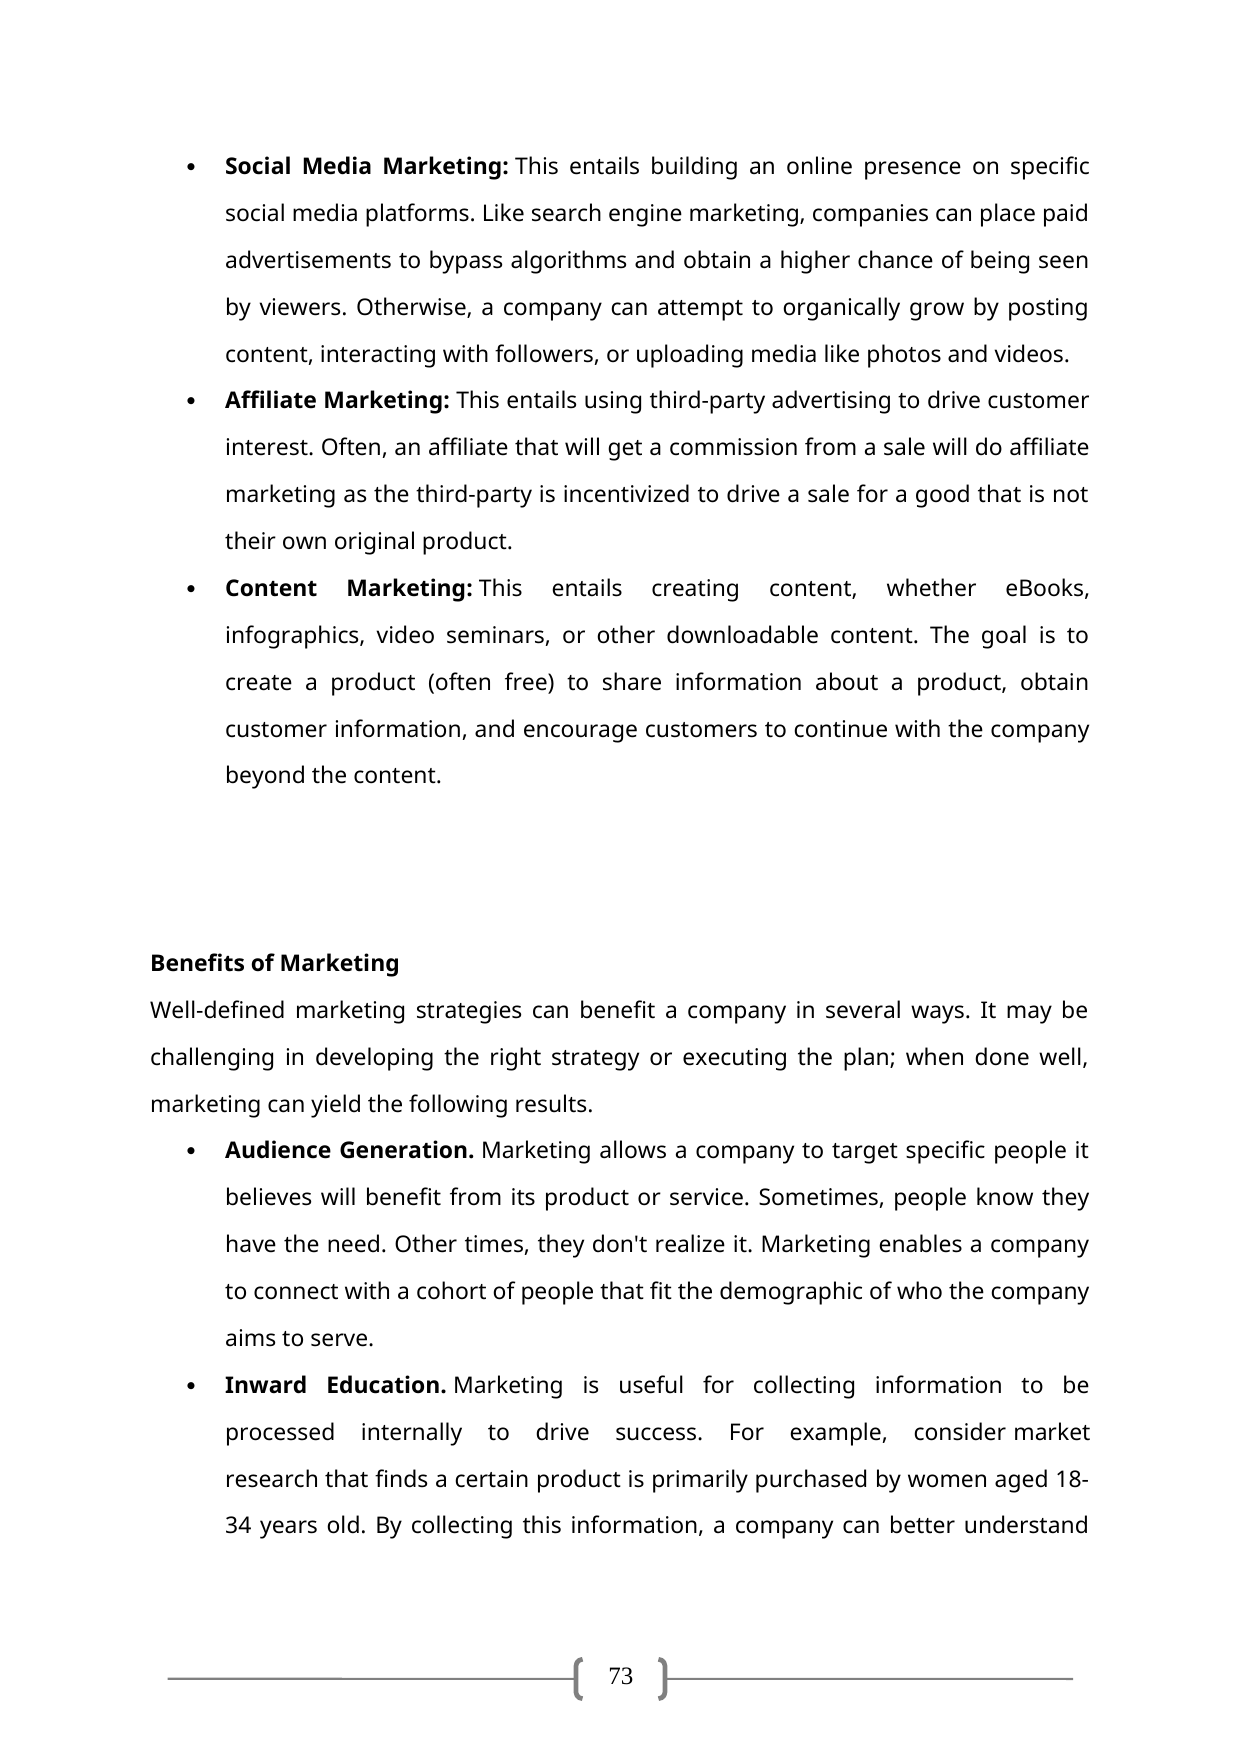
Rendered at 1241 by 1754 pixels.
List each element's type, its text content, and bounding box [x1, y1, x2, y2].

text Benefits of Marketing [150, 947, 1090, 978]
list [187, 1369, 1090, 1541]
list Affiliate Marketing: This entails using third-party advertising to drive customer interest. Often, an affiliate that will get a commission from a sale will do affiliate marketing as the third-party is incentivized to drive a sale for a good that is not their own original product. [187, 384, 1090, 556]
list Audience Generation. Marketing allows a company to target specific people it believes will benefit from its product or service. Sometimes, people know they have the need. Other times, they don't realize it. Marketing enables a company to connect with a cohort of people that fit the demographic of who the company aims to serve. [187, 1134, 1090, 1353]
text Well-defined marketing strategies can benefit a company in several ways. It may be challenging in developing the right strategy or executing the plan; when done well, marketing can yield the following results. [150, 994, 1090, 1119]
list Social Media Marketing: This entails building an online presence on specific social media platforms. Like search engine marketing, companies can place paid advertisements to bypass algorithms and obtain a higher chance of being seen by viewers. Otherwise, a company can attempt to organically grow by posting content, interacting with followers, or uploading media like photos and videos. [187, 150, 1090, 369]
list Content Marketing: This entails creating content, whether eBooks, infographics, video seminars, or other downloadable content. The goal is to create a product (often free) to share information about a product, obtain customer information, and encourage customers to continue with the company beyond the content. [187, 572, 1090, 791]
